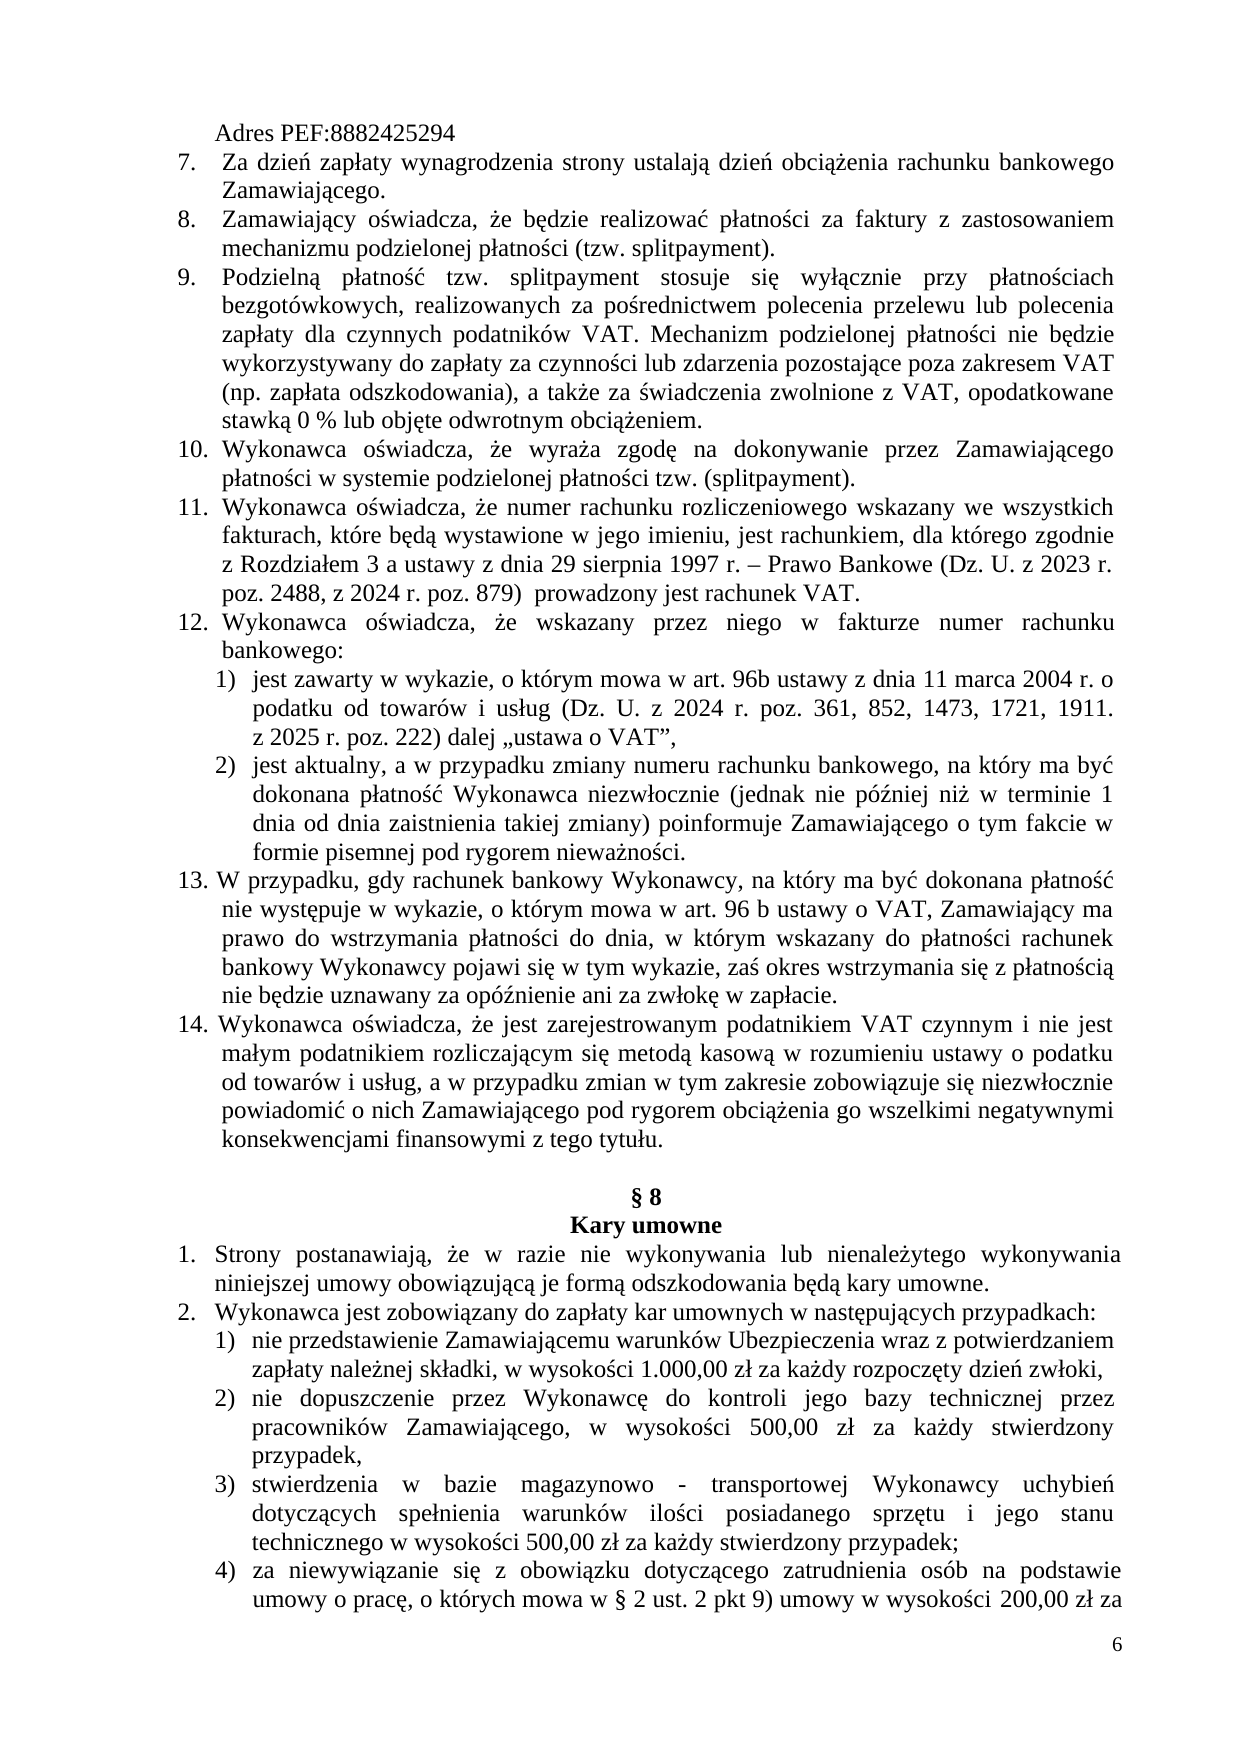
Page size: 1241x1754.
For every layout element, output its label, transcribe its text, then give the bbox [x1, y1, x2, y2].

list nie przedstawienie Zamawiającemu warunków Ubezpieczenia wraz z potwierdzaniem zapłaty należnej składki, w wysokości 1.000,00 zł za każdy rozpoczęty dzień zwłoki, [214, 1326, 1115, 1383]
list jest aktualny, a w przypadku zmiany numeru rachunku bankowego, na który ma być dokonana płatność Wykonawca niezwłocznie (jednak nie później niż w terminie 1 dnia od dnia zaistnienia takiej zmiany) poinformuje Zamawiającego o tym fakcie w formie pisemnej pod rygorem nieważności. [215, 751, 1115, 866]
list Zamawiający oświadcza, że będzie realizować płatności za faktury z zastosowaniem mechanizmu podzielonej płatności (tzw. splitpayment). [177, 204, 1115, 262]
text 13. W przypadku, gdy rachunek bankowy Wykonawcy, na który ma być dokonana płatność nie występuje w wykazie, o którym mowa w art. 96 b ustawy o VAT, Zamawiający ma prawo do wstrzymania płatności do dnia, w którym wskazany do płatności rachunek bankowy Wykonawcy pojawi się w tym wykazie, zaś okres wstrzymania się z płatnością nie będzie uznawany za opóźnienie ani za zwłokę w zapłacie. [177, 866, 1115, 1009]
list Wykonawca oświadcza, że numer rachunku rozliczeniowego wskazany we wszystkich fakturach, które będą wystawione w jego imieniu, jest rachunkiem, dla którego zgodnie z Rozdziałem 3 a ustawy z dnia 29 sierpnia 1997 r. – Prawo Bankowe (Dz. U. z 2023 r. poz. 2488, z 2024 r. poz. 879) prowadzony jest rachunek VAT. [177, 492, 1115, 607]
list Wykonawca oświadcza, że wyraża zgodę na dokonywanie przez Zamawiającego płatności w systemie podzielonej płatności tzw. (splitpayment). [177, 434, 1115, 492]
list Wykonawca oświadcza, że wskazany przez niego w fakturze numer rachunku bankowego: [177, 607, 1115, 664]
list jest zawarty w wykazie, o którym mowa w art. 96b ustawy z dnia 11 marca 2004 r. o podatku od towarów i usług (Dz. U. z 2024 r. poz. 361, 852, 1473, 1721, 1911. z 2025 r. poz. 222) dalej „ustawa o VAT”, [215, 664, 1115, 751]
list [215, 1556, 1122, 1613]
list Strony postanawiają, że w razie nie wykonywania lub nienależytego wykonywania niniejszej umowy obowiązującą je formą odszkodowania będą kary umowne. [177, 1239, 1122, 1297]
text Kary umowne [177, 1211, 1115, 1239]
text Adres PEF:8882425294 [214, 118, 1122, 147]
text 14. Wykonawca oświadcza, że jest zarejestrowanym podatnikiem VAT czynnym i nie jest małym podatnikiem rozliczającym się metodą kasową w rozumieniu ustawy o podatku od towarów i usług, a w przypadku zmian w tym zakresie zobowiązuje się niezwłocznie powiadomić o nich Zamawiającego pod rygorem obciążenia go wszelkimi negatywnymi konsekwencjami finansowymi z tego tytułu. [177, 1009, 1114, 1153]
list Wykonawca jest zobowiązany do zapłaty kar umownych w następujących przypadkach: [177, 1297, 1122, 1326]
list Podzielną płatność tzw. splitpayment stosuje się wyłącznie przy płatnościach bezgotówkowych, realizowanych za pośrednictwem polecenia przelewu lub polecenia zapłaty dla czynnych podatników VAT. Mechanizm podzielonej płatności nie będzie wykorzystywany do zapłaty za czynności lub zdarzenia pozostające poza zakresem VAT (np. zapłata odszkodowania), a także za świadczenia zwolnione z VAT, opodatkowane stawką 0 % lub objęte odwrotnym obciążeniem. [177, 262, 1115, 434]
list nie dopuszczenie przez Wykonawcę do kontroli jego bazy technicznej przez pracowników Zamawiającego, w wysokości 500,00 zł za każdy stwierdzony przypadek, [214, 1383, 1115, 1469]
list Za dzień zapłaty wynagrodzenia strony ustalają dzień obciążenia rachunku bankowego Zamawiającego. [177, 147, 1115, 204]
list stwierdzenia w bazie magazynowo - transportowej Wykonawcy uchybień dotyczących spełnienia warunków ilości posiadanego sprzętu i jego stanu technicznego w wysokości 500,00 zł za każdy stwierdzony przypadek; [214, 1469, 1115, 1556]
text § 8 [177, 1182, 1115, 1211]
